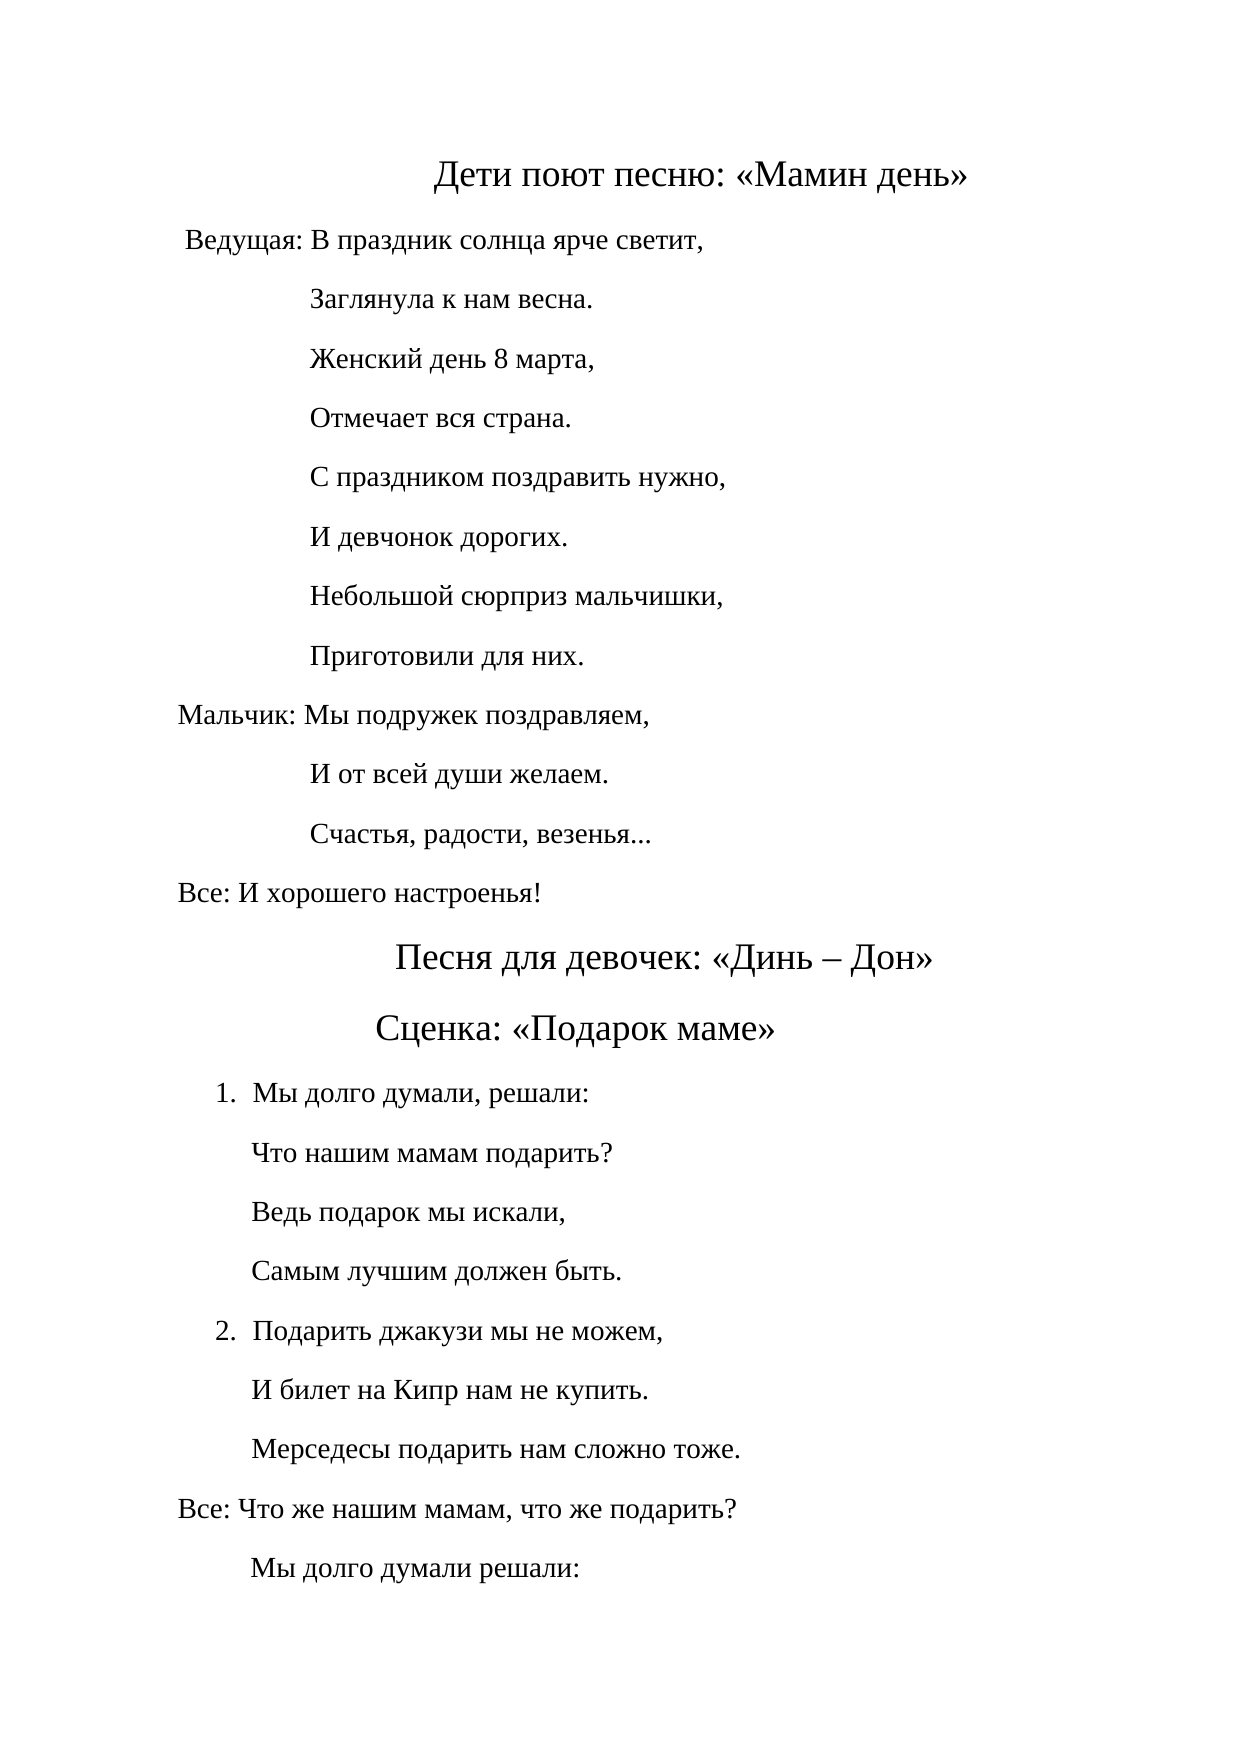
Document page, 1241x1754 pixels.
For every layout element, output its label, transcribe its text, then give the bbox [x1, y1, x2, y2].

text Заглянула к нам весна. [177, 281, 1152, 315]
text Все: Что же нашим мамам, что же подарить? [177, 1491, 1152, 1524]
text Отмечает вся страна. [177, 400, 1152, 434]
text И билет на Кипр нам не купить. [177, 1372, 1152, 1406]
text Самым лучшим должен быть. [177, 1253, 1152, 1287]
list Подарить джакузи мы не можем, [215, 1313, 1152, 1346]
text Сценка: «Подарок маме» [177, 1005, 1152, 1048]
text Мы долго думали решали: [177, 1550, 1152, 1584]
text Небольшой сюрприз мальчишки, [177, 578, 1152, 612]
text Дети поют песню: «Мамин день» [177, 152, 1152, 195]
text Что нашим мамам подарить? [177, 1135, 1152, 1168]
text Приготовили для них. [177, 638, 1152, 671]
text Песня для девочек: «Динь – Дон» [177, 934, 1152, 978]
text Мальчик: Мы подружек поздравляем, [177, 697, 1152, 731]
text С праздником поздравить нужно, [177, 459, 1152, 493]
text Счастья, радости, везенья... [177, 816, 1152, 849]
text И от всей души желаем. [177, 756, 1152, 790]
text И девчонок дорогих. [177, 519, 1152, 552]
text Мерседесы подарить нам сложно тоже. [177, 1432, 1152, 1465]
text Ведь подарок мы искали, [177, 1194, 1152, 1228]
text Все: И хорошего настроенья! [177, 875, 1152, 909]
text Женский день 8 марта, [177, 341, 1152, 374]
text Ведущая: В праздник солнца ярче светит, [177, 222, 1152, 256]
list Мы долго думали, решали: [215, 1075, 1152, 1109]
